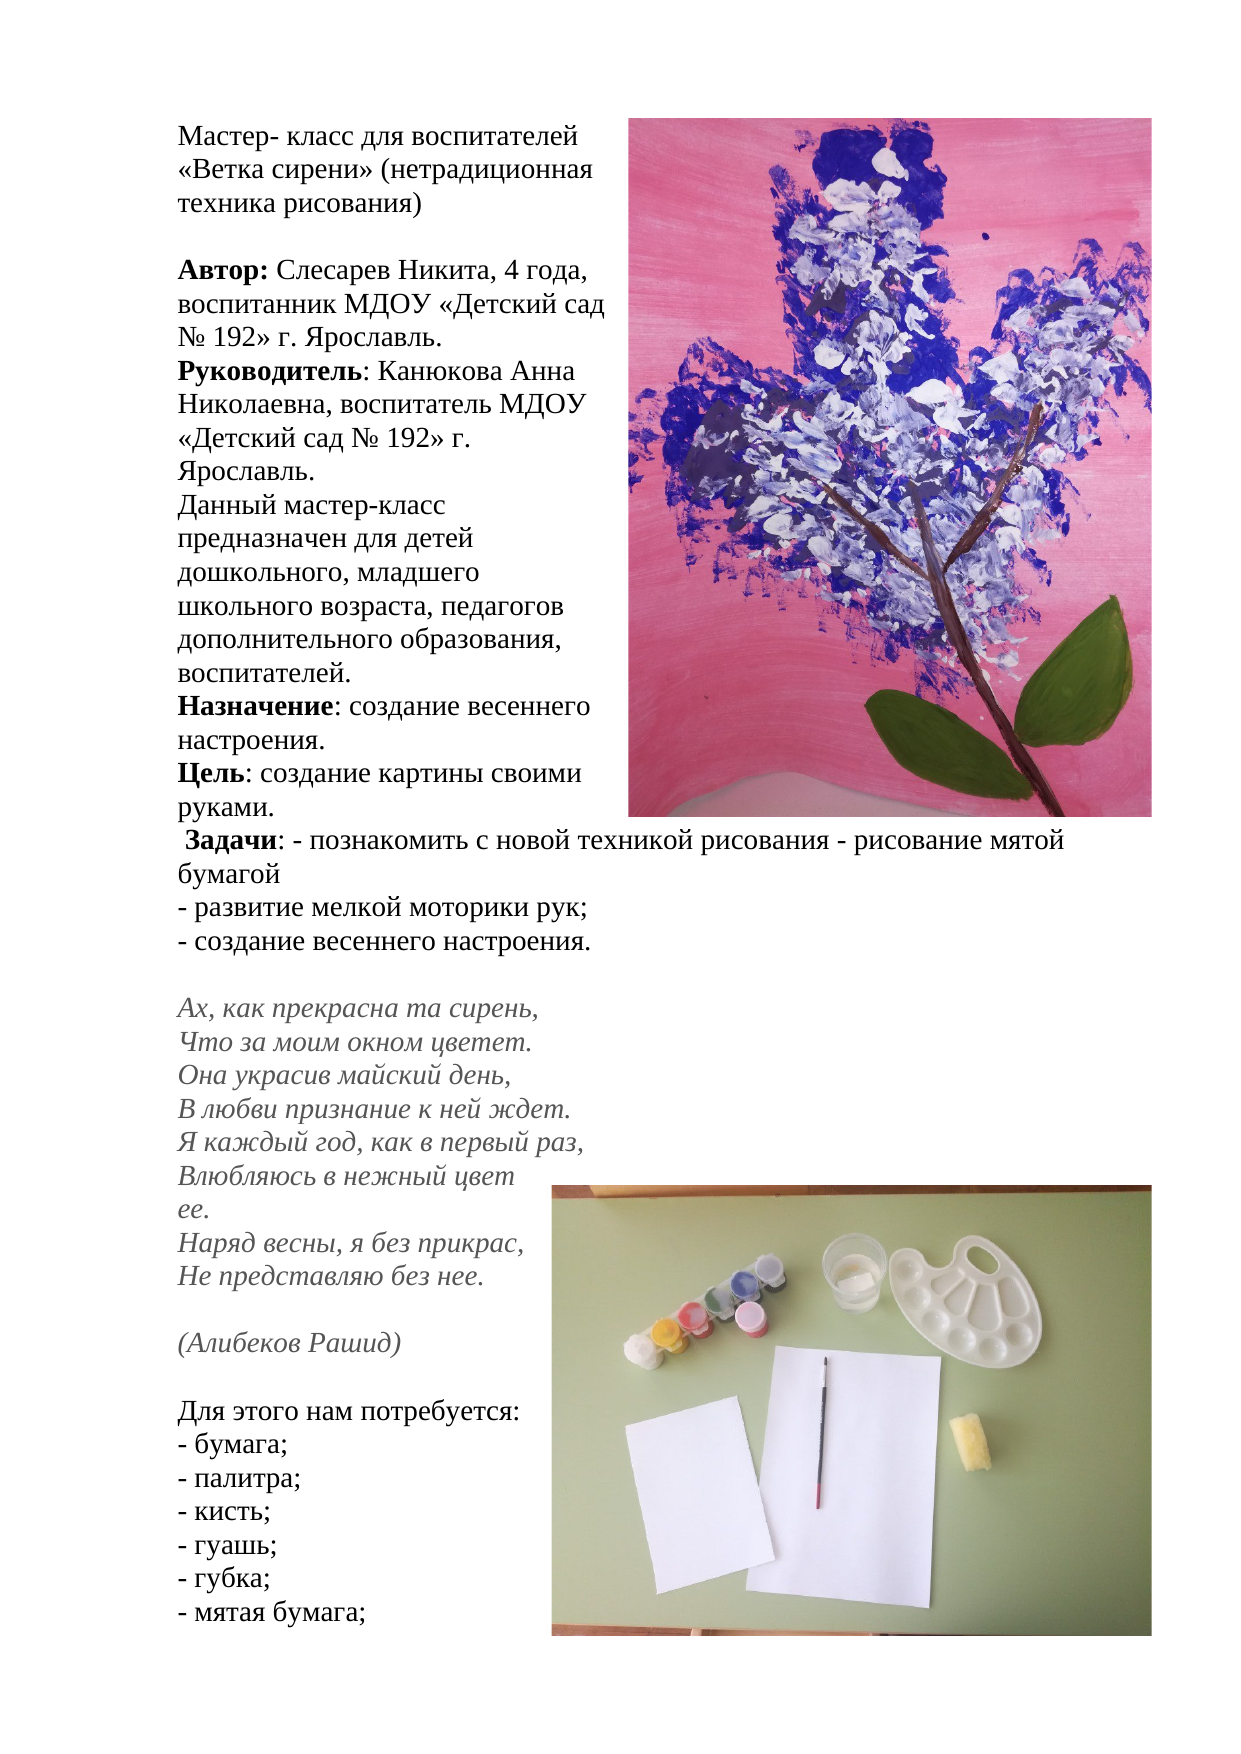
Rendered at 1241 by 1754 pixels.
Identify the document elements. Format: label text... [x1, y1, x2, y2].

text Для этого нам потребуется: [177, 1393, 551, 1426]
text Мастер- класс для воспитателей «Ветка сирени» (нетрадиционная техника рисования) [177, 118, 628, 219]
text Автор: Слесарев Никита, 4 года, воспитанник МДОУ «Детский сад № 192» г. Ярославль. [177, 252, 628, 353]
picture [551, 1185, 1152, 1636]
text Цель: создание картины своими руками. [177, 755, 1152, 822]
text Руководитель: Канюкова Анна Николаевна, воспитатель МДОУ «Детский сад № 192» г. Ярославль. [177, 353, 628, 487]
text - губка; [177, 1560, 551, 1594]
text - мятая бумага; [177, 1594, 551, 1627]
text Задачи: - познакомить с новой техникой рисования - рисование мятой бумагой [177, 822, 1152, 889]
picture [628, 118, 1152, 817]
text - палитра; [177, 1460, 551, 1493]
text Ах, как прекрасна та сирень, Что за моим окном цветет. Она украсив майский день, В любви признание к ней ждет. Я каждый год, как в первый раз, Влюбляюсь в нежный цвет ее. Наряд весны, я без прикрас, Не представляю без нее. (Алибеков Рашид) [177, 990, 1152, 1359]
text - бумага; [177, 1426, 551, 1460]
text - гуашь; [177, 1527, 551, 1560]
text - развитие мелкой моторики рук; [177, 889, 1152, 923]
text Назначение: создание весеннего настроения. [177, 688, 628, 755]
text - создание весеннего настроения. [177, 923, 1152, 957]
text Данный мастер-класс предназначен для детей дошкольного, младшего школьного возраста, педагогов дополнительного образования, воспитателей. [177, 487, 628, 688]
text - кисть; [177, 1493, 551, 1527]
